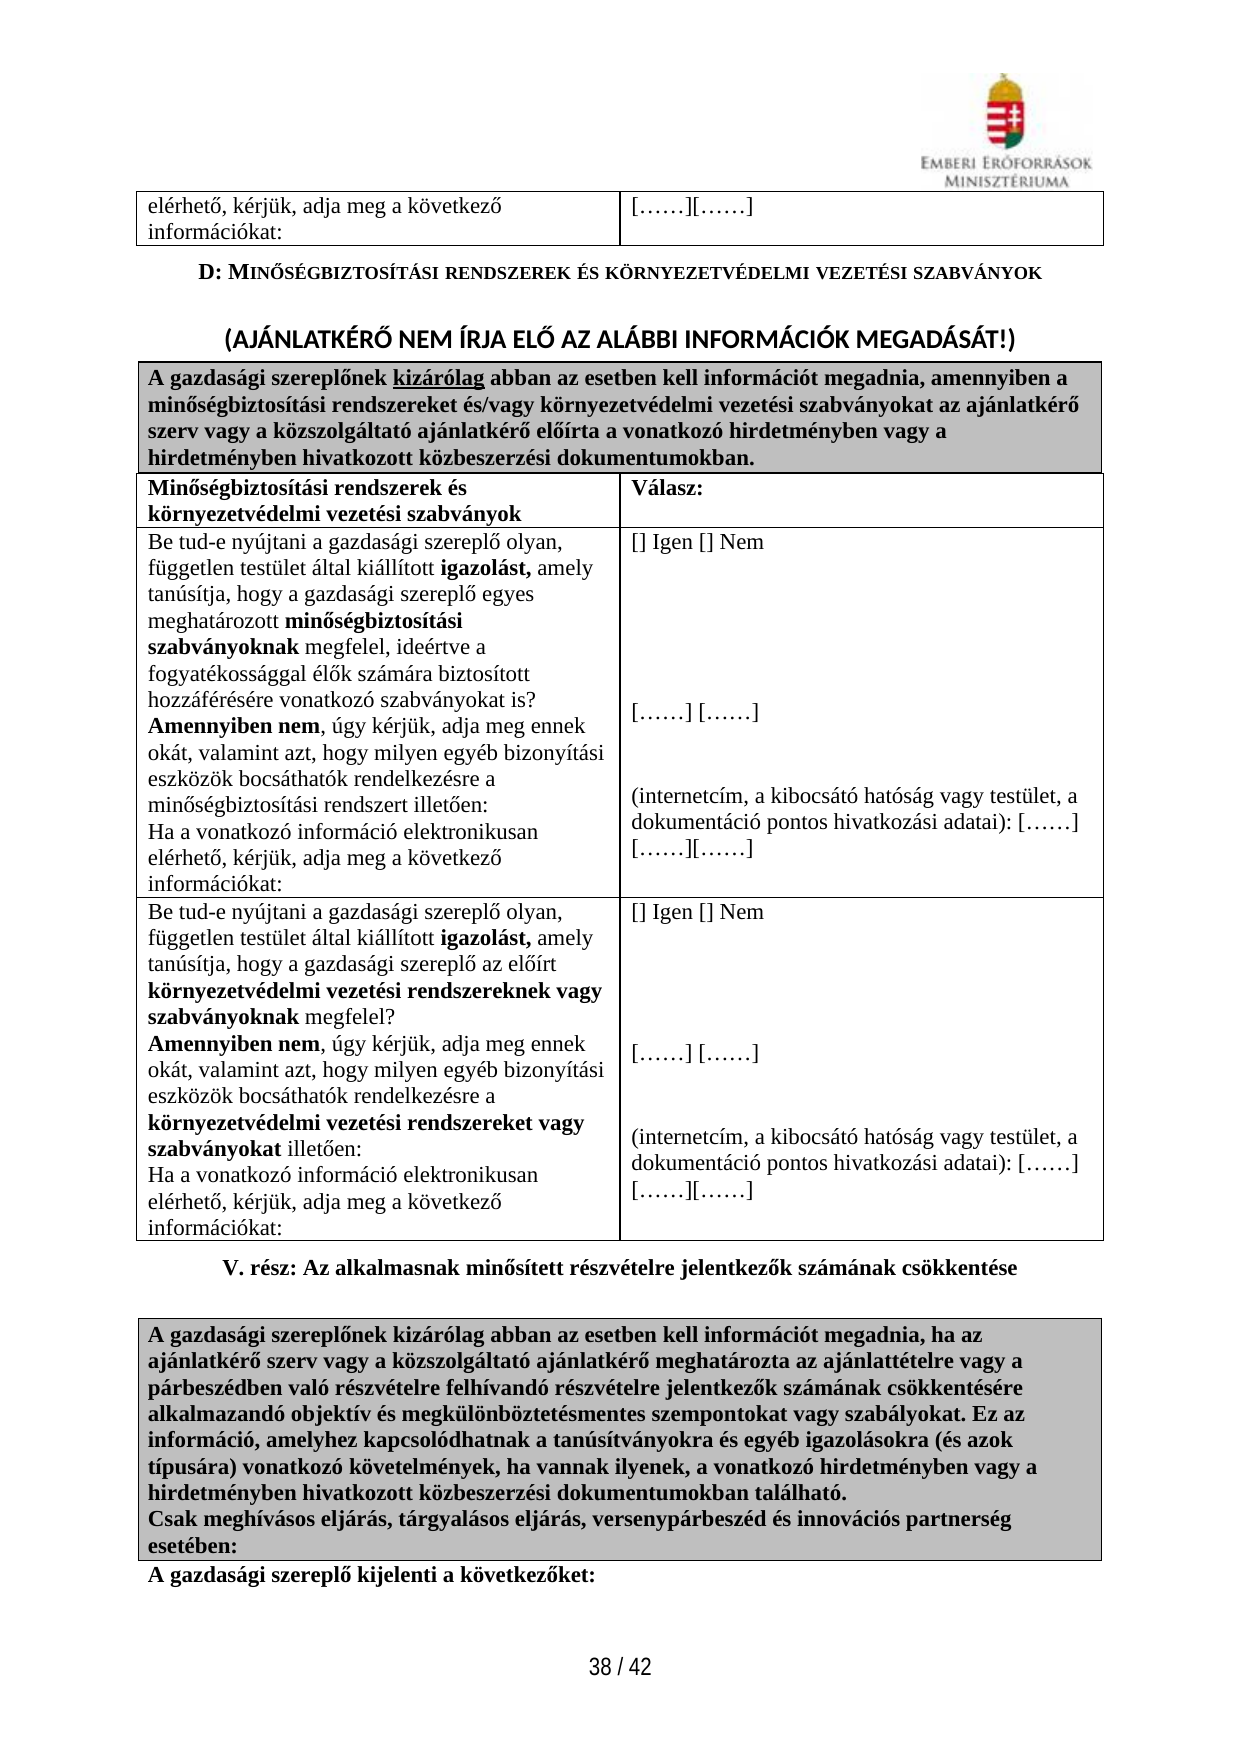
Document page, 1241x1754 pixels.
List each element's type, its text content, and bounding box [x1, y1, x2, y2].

table_cell [] Igen [] Nem […] (internetcím, a kibocsátó hatóság vagy testület, a dokumentáció pontos hivatkozási adatai): [……][……][……] [621, 192, 1103, 245]
title V. rész: Az alkalmasnak minősített részvételre jelentkezők számának csökkentése [148, 1254, 1093, 1280]
text A gazdasági szereplőnek kizárólag abban az esetben kell információt megadnia, amennyiben a minőségbiztosítási rendszereket és/vagy környezetvédelmi vezetési szabványokat az ajánlatkérő szerv vagy a közszolgáltató ajánlatkérő előírta a vonatkozó hirdetményben vagy a hirdetményben hivatkozott közbeszerzési dokumentumokban. [139, 363, 1101, 472]
table_header Minőségbiztosítási rendszerek és környezetvédelmi vezetési szabványok [137, 474, 619, 527]
table_cell [] Igen [] Nem [……] [……] (internetcím, a kibocsátó hatóság vagy testület, a dokumentáció pontos hivatkozási adatai): [……][……][……] [621, 528, 1103, 897]
title D: Minőségbiztosítási rendszerek és környezetvédelmi vezetési szabványok [148, 258, 1093, 284]
table_cell [] Igen [] Nem [……] [……] (internetcím, a kibocsátó hatóság vagy testület, a dokumentáció pontos hivatkozási adatai): [……][……][……] [621, 898, 1103, 1240]
subtitle (AJÁNLATKÉRŐ NEM ÍRJA ELŐ AZ ALÁBBI INFORMÁCIÓK MEGADÁSÁT!) [148, 322, 1093, 355]
text A gazdasági szereplőnek kizárólag abban az esetben kell információt megadnia, ha az ajánlatkérő szerv vagy a közszolgáltató ajánlatkérő meghatározta az ajánlattételre vagy a párbeszédben való részvételre felhívandó részvételre jelentkezők számának csökkentésére alkalmazandó objektív és megkülönböztetésmentes szempontokat vagy szabályokat. Ez az információ, amelyhez kapcsolódhatnak a tanúsítványokra és egyéb igazolásokra (és azok típusára) vonatkozó követelmények, ha vannak ilyenek, a vonatkozó hirdetményben vagy a hirdetményben hivatkozott közbeszerzési dokumentumokban található. Csak meghívásos eljárás, tárgyalásos eljárás, versenypárbeszéd és innovációs partnerség esetében: [139, 1319, 1101, 1560]
table_cell Be tud-e nyújtani a gazdasági szereplő olyan, független testület által kiállított igazolást, amely tanúsítja, hogy a gazdasági szereplő egyes meghatározott minőségbiztosítási szabványoknak megfelel, ideértve a fogyatékossággal élők számára biztosított hozzáférésére vonatkozó szabványokat is? Amennyiben nem, úgy kérjük, adja meg ennek okát, valamint azt, hogy milyen egyéb bizonyítási eszközök bocsáthatók rendelkezésre a minőségbiztosítási rendszert illetően: Ha a vonatkozó információ elektronikusan elérhető, kérjük, adja meg a következő információkat: [137, 528, 619, 897]
picture [920, 73, 1093, 191]
table_cell Be tud-e nyújtani a gazdasági szereplő olyan, független testület által kiállított igazolást, amely tanúsítja, hogy a gazdasági szereplő az előírt környezetvédelmi vezetési rendszereknek vagy szabványoknak megfelel? Amennyiben nem, úgy kérjük, adja meg ennek okát, valamint azt, hogy milyen egyéb bizonyítási eszközök bocsáthatók rendelkezésre a környezetvédelmi vezetési rendszereket vagy szabványokat illetően: Ha a vonatkozó információ elektronikusan elérhető, kérjük, adja meg a következő információkat: [137, 898, 619, 1240]
text A gazdasági szereplő kijelenti a következőket: [148, 1561, 1093, 1588]
table_header Válasz: [621, 474, 1103, 527]
